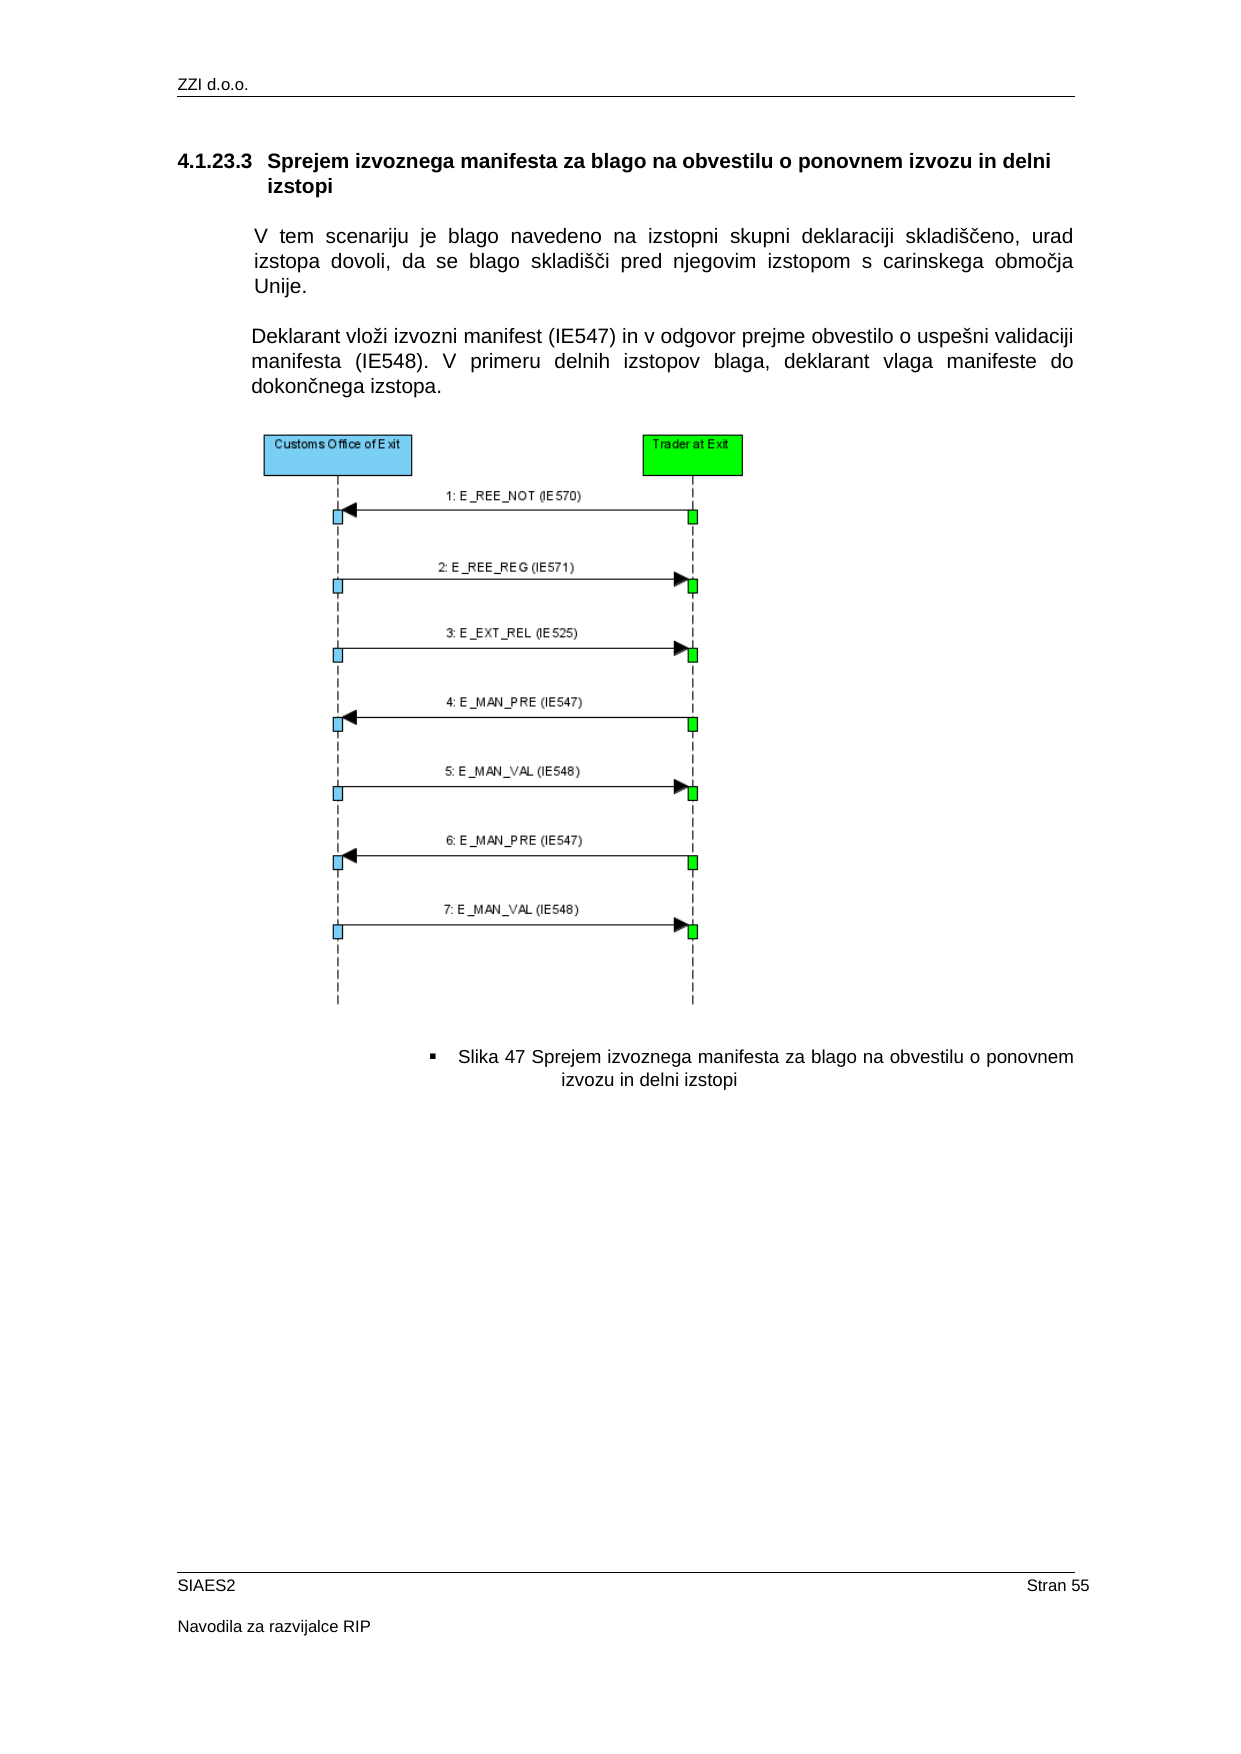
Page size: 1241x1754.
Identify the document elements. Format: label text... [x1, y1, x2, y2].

text V tem scenariju je blago navedeno na izstopni skupni deklaraciji skladiščeno, urad izstopa dovoli, da se blago skladišči pred njegovim izstopom s carinskega območja Unije. [254, 223, 1075, 298]
picture [251, 422, 758, 1020]
subtitle Sprejem izvoznega manifesta za blago na obvestilu o ponovnem izvozu in delni izstopi [177, 148, 1075, 198]
text Deklarant vloži izvozni manifest (IE547) in v odgovor prejme obvestilo o uspešni validaciji manifesta (IE548). V primeru delnih izstopov blaga, deklarant vlaga manifeste do dokončnega izstopa. [251, 323, 1075, 398]
text Slika 47 Sprejem izvoznega manifesta za blago na obvestilu o ponovnem izvozu in delni izstopi [428, 1045, 1075, 1091]
